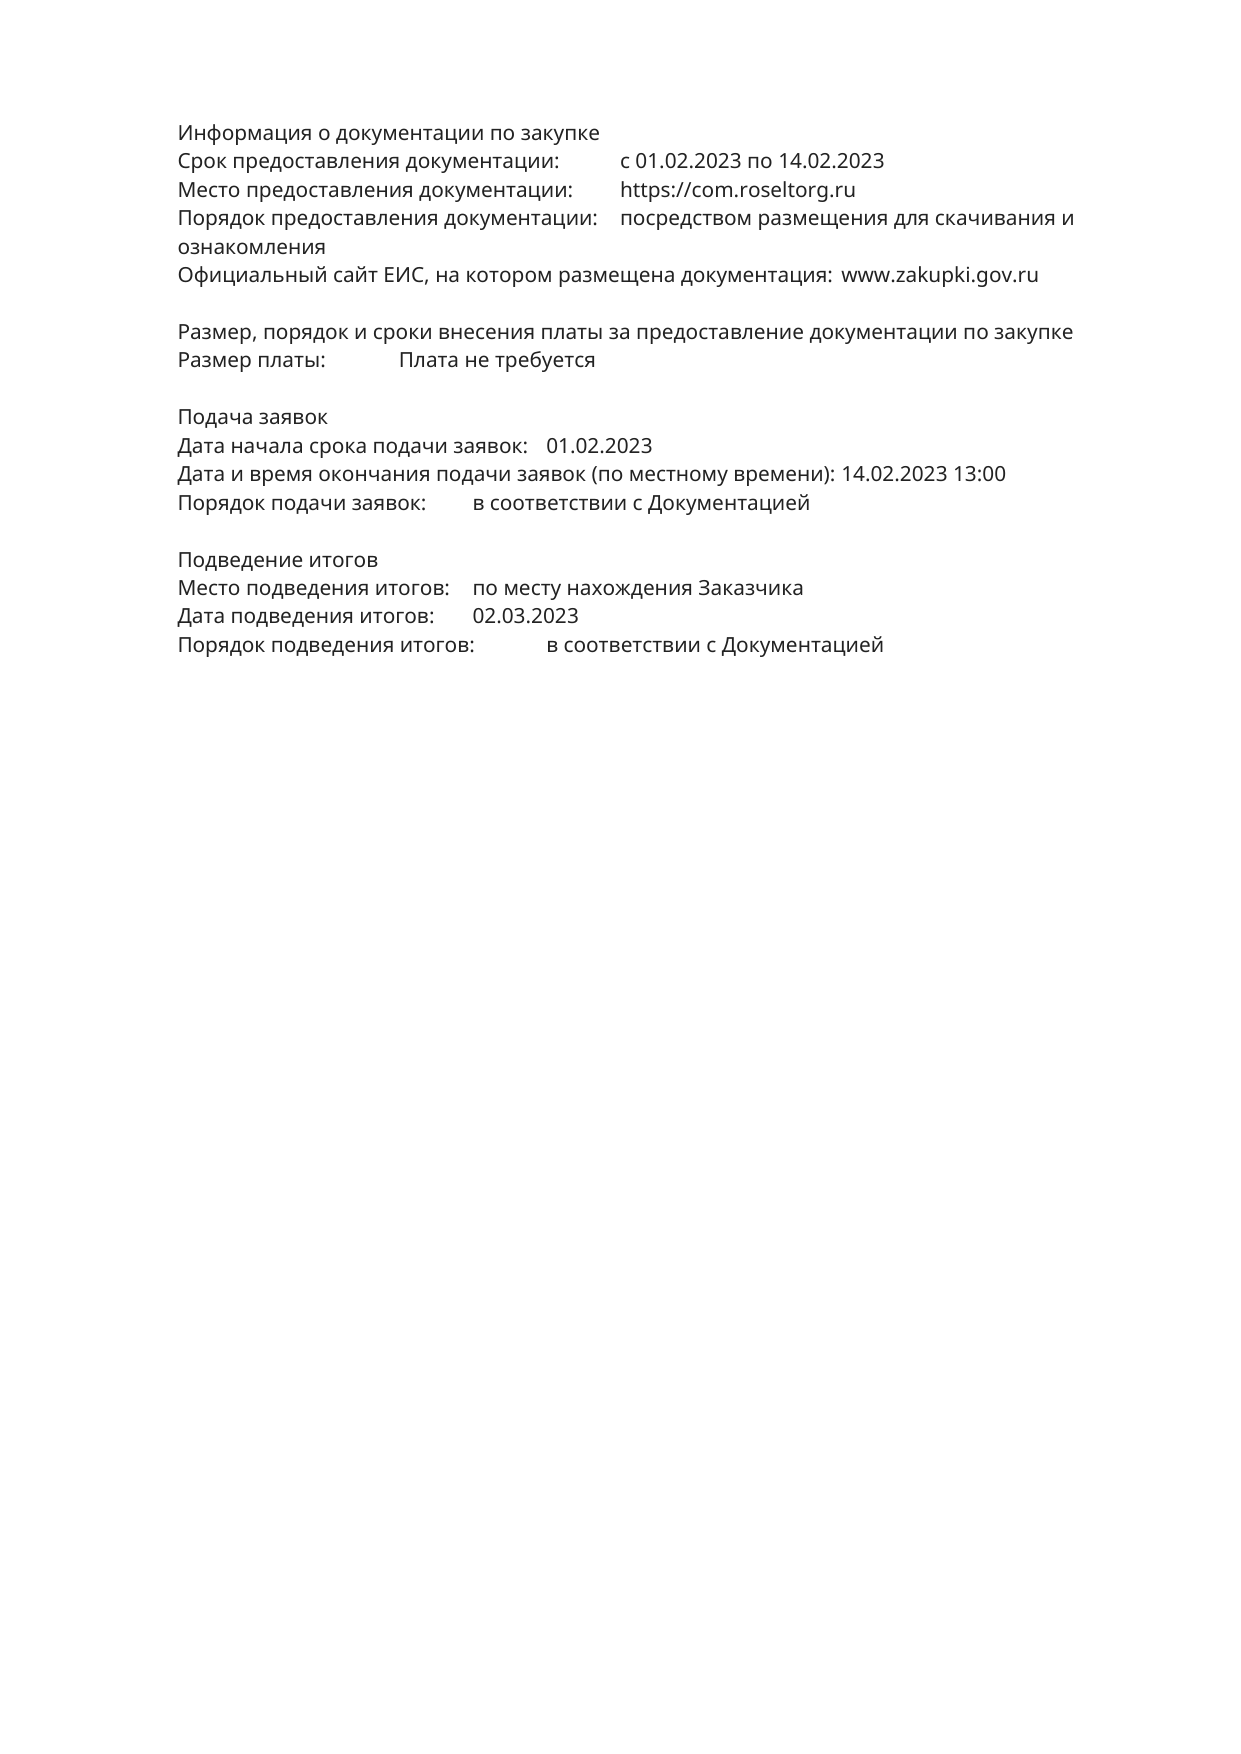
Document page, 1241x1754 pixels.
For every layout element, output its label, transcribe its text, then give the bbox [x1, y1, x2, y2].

text Подведение итогов [177, 545, 1152, 573]
text Дата подведения итогов: 02.03.2023 [177, 602, 1152, 630]
text Официальный сайт ЕИС, на котором размещена документация: www.zakupki.gov.ru [177, 260, 1152, 289]
text Порядок предоставления документации: посредством размещения для скачивания и ознакомления [177, 203, 1152, 260]
text Размер, порядок и сроки внесения платы за предоставление документации по закупке [177, 317, 1152, 346]
text Информация о документации по закупке [177, 118, 1152, 147]
text Дата начала срока подачи заявок: 01.02.2023 [177, 431, 1152, 459]
text Срок предоставления документации: с 01.02.2023 по 14.02.2023 [177, 147, 1152, 175]
text Место предоставления документации: https://com.roseltorg.ru [177, 175, 1152, 203]
text Размер платы: Плата не требуется [177, 346, 1152, 374]
text Порядок подачи заявок: в соответствии с Документацией [177, 488, 1152, 516]
text Место подведения итогов: по месту нахождения Заказчика [177, 573, 1152, 602]
text Подача заявок [177, 402, 1152, 431]
text Порядок подведения итогов: в соответствии с Документацией [177, 630, 1152, 658]
text Дата и время окончания подачи заявок (по местному времени): 14.02.2023 13:00 [177, 459, 1152, 488]
